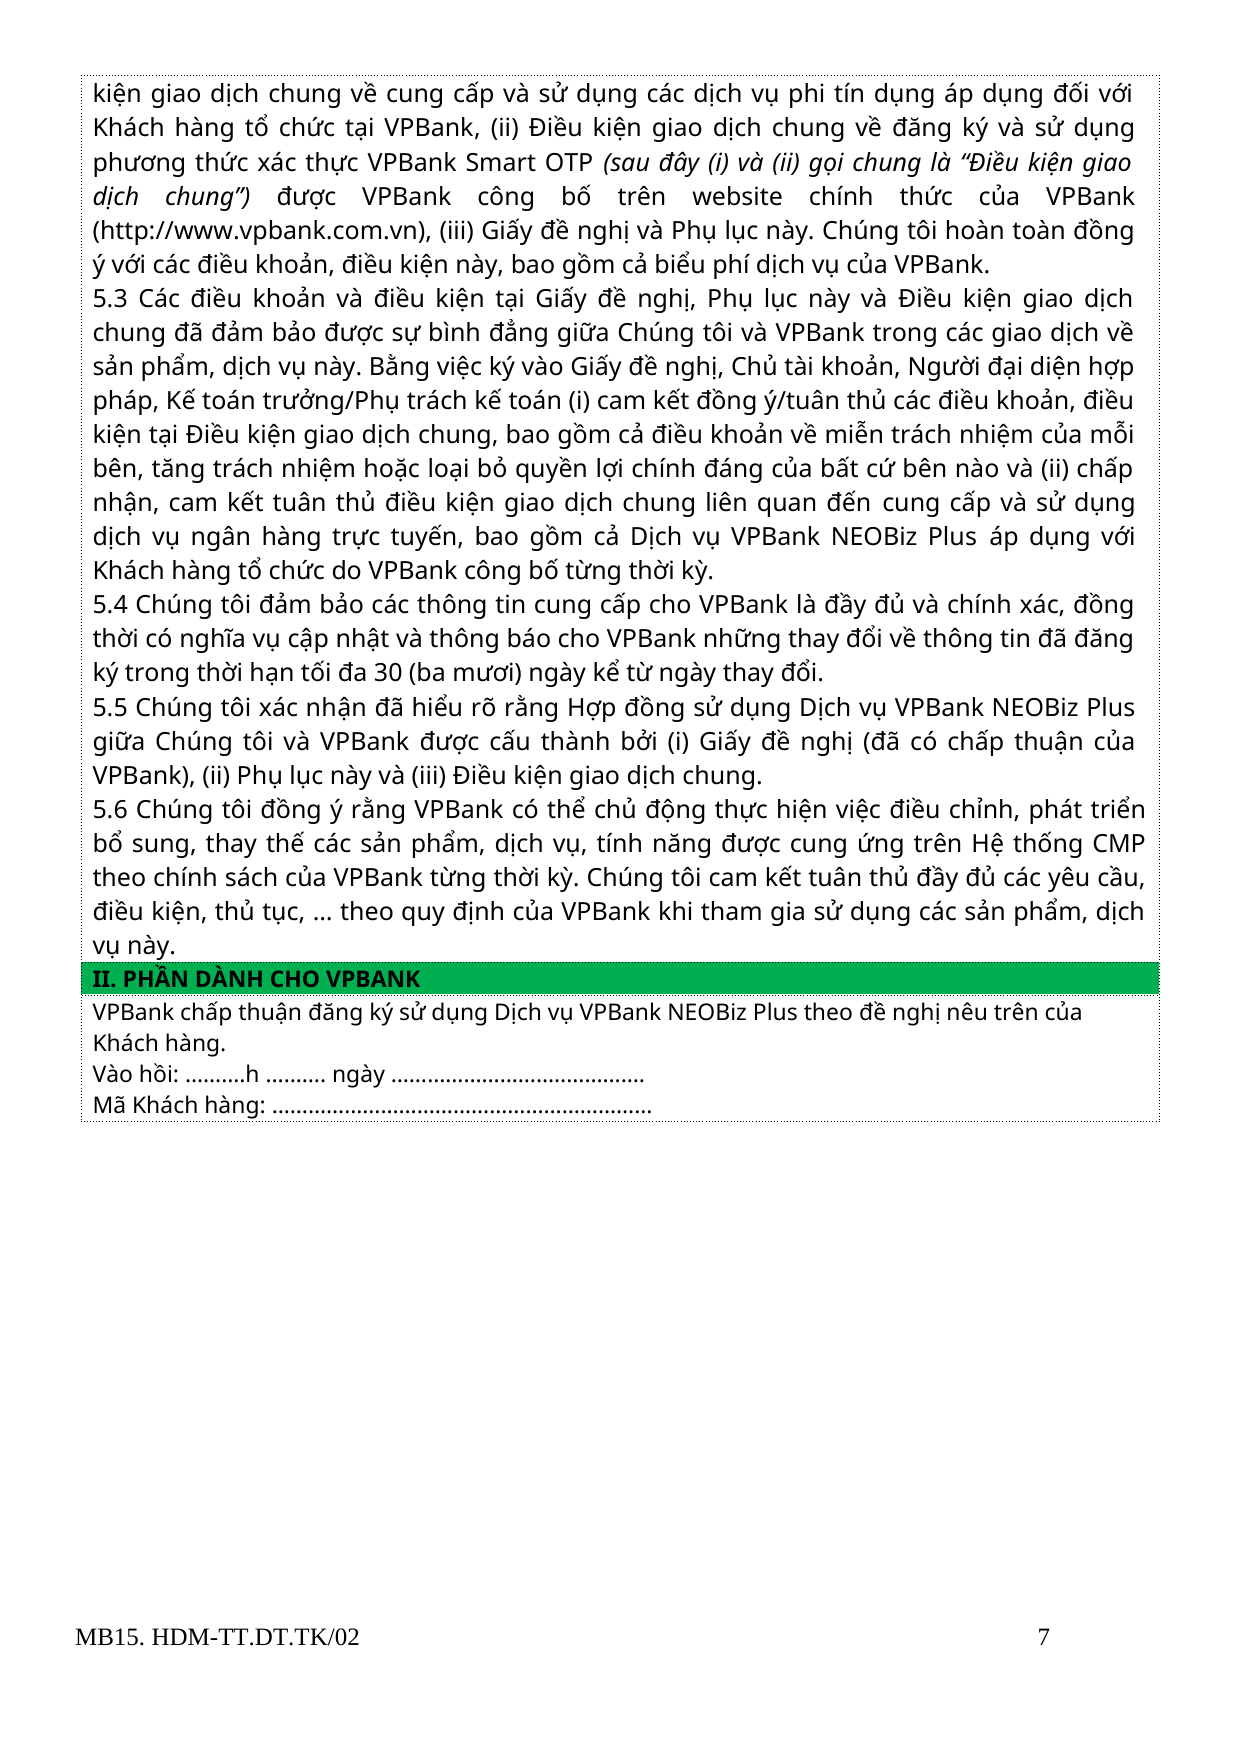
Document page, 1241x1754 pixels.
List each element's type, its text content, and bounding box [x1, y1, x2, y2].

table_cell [81, 75, 1159, 962]
table_cell II. PHẦN DÀNH CHO VPBANK [81, 962, 1159, 994]
table_cell VPBank chấp thuận đăng ký sử dụng Dịch vụ VPBank NEOBiz Plus theo đề nghị nêu trên của Khách hàng. Vào hồi: ……….h ………. ngày ………………………..…………. Mã Khách hàng: ……………………………………………………… [81, 995, 1159, 1121]
